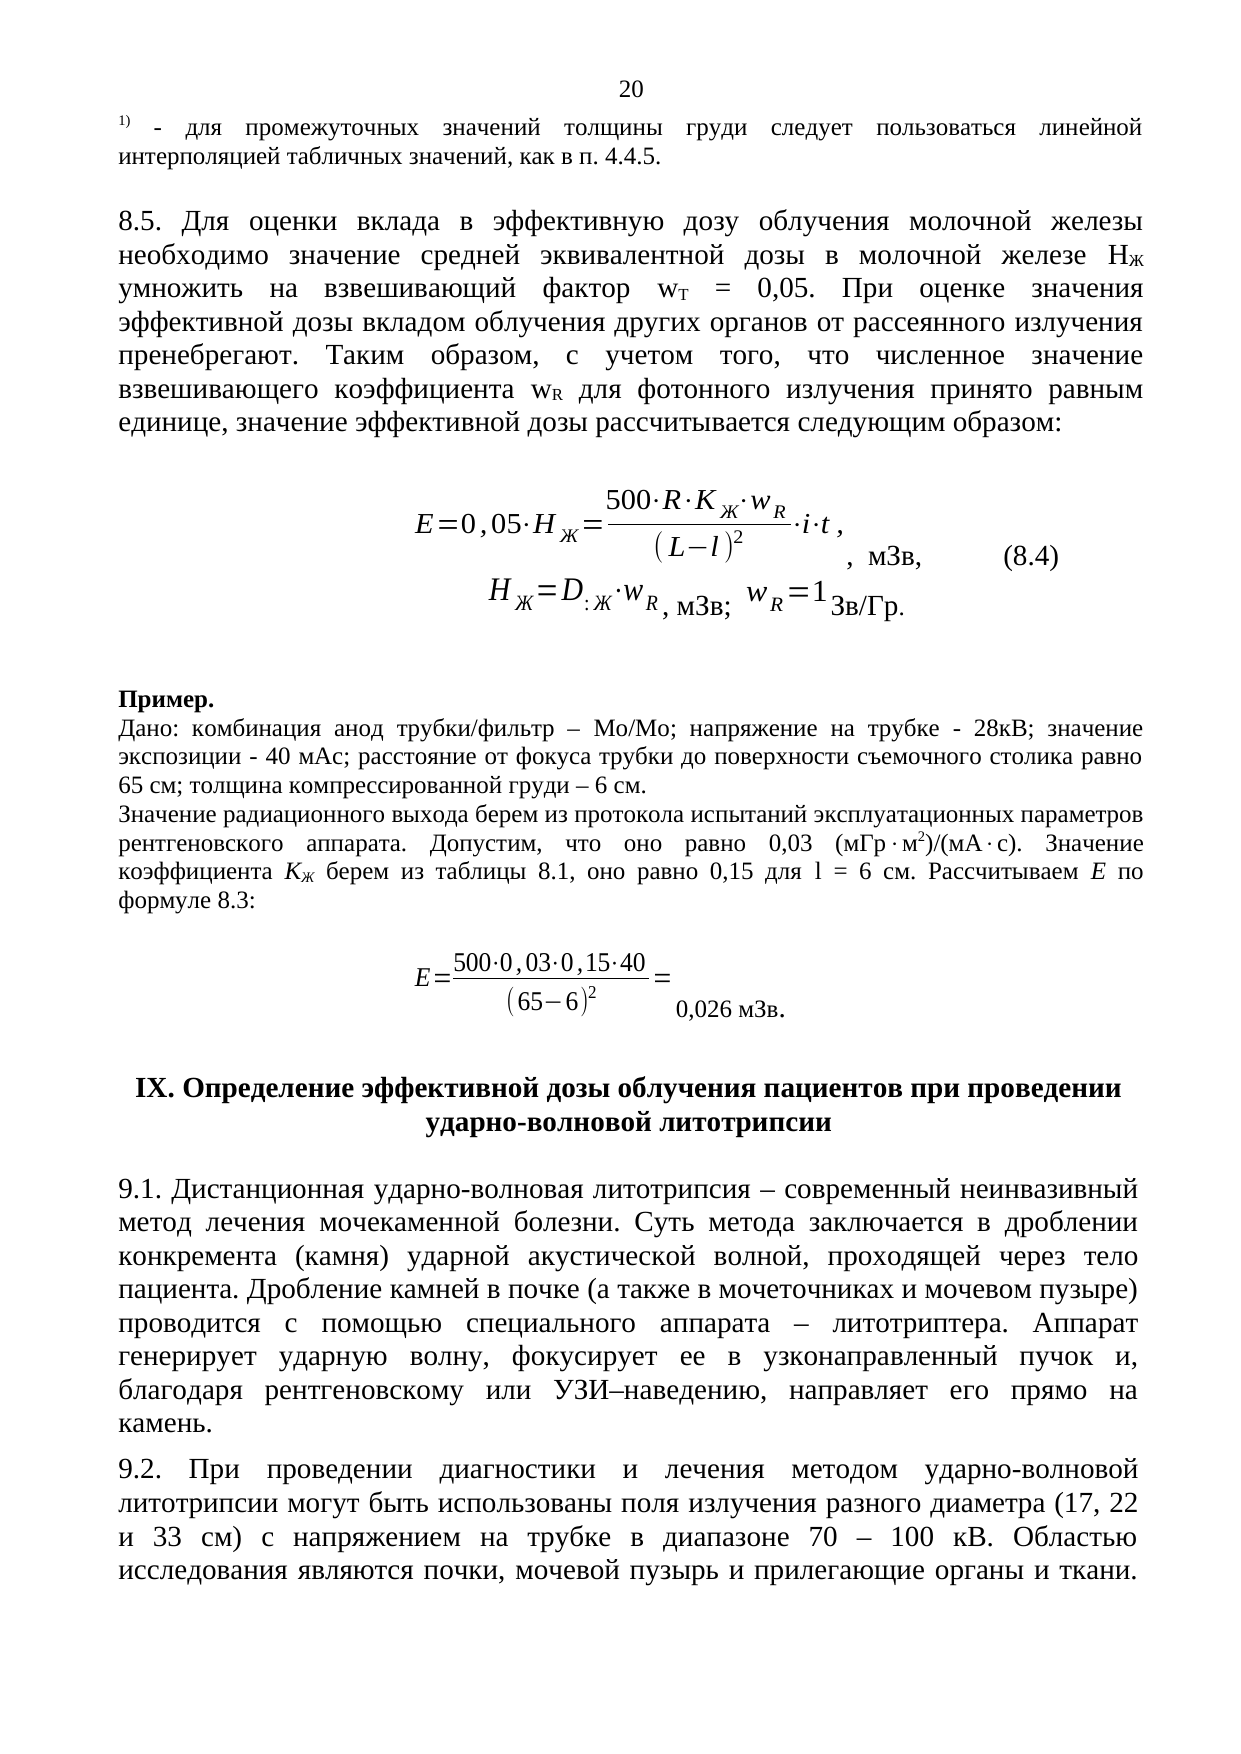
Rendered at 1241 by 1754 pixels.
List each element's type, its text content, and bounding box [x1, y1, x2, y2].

text Пример. [118, 684, 1144, 713]
text 1) - для промежуточных значений толщины груди следует пользоваться линейной интерполяцией табличных значений, как в п. 4.4.5. [118, 112, 1144, 170]
text 8.5. Для оценки вклада в эффективную дозу облучения молочной железы необходимо значение средней эквивалентной дозы в молочной железе HЖ умножить на взвешивающий фактор wT = 0,05. При оценке значения эффективной дозы вкладом облучения других органов от рассеянного излучения пренебрегают. Таким образом, с учетом того, что численное значение взвешивающего коэффициента wR для фотонного излучения принято равным единице, значение эффективной дозы рассчитывается следующим образом: [118, 203, 1144, 438]
text , мЗв, (8.4) [118, 484, 1144, 572]
text 0,026 мЗв. [339, 947, 1144, 1024]
text IX. Определение эффективной дозы облучения пациентов при проведении ударно-волновой литотрипсии [118, 1070, 1139, 1137]
text Дано: комбинация анод трубки/фильтр – Mo/Mo; напряжение на трубке - 28кВ; значение экспозиции - 40 мАс; расстояние от фокуса трубки до поверхности съемочного столика равно ; толщина компрессированной груди – . [118, 713, 1144, 799]
text 9.1. Дистанционная ударно-волновая литотрипсия – современный неинвазивный метод лечения мочекаменной болезни. Суть метода заключается в дроблении конкремента (камня) ударной акустической волной, проходящей через тело пациента. Дробление камней в почке (а также в мочеточниках и мочевом пузыре) проводится с помощью специального аппарата – литотриптера. Аппарат генерирует ударную волну, фокусирует ее в узконаправленный пучок и, благодаря рентгеновскому или УЗИ–наведению, направляет его прямо на камень. [118, 1171, 1139, 1439]
text , мЗв; Зв/Гр. [413, 572, 1144, 622]
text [118, 1452, 1139, 1586]
text Значение радиационного выхода берем из протокола испытаний эксплуатационных параметров рентгеновского аппарата. Допустим, что оно равно 0,03 (мГрм2)/(мАс). Значение коэффициента КЖ берем из таблицы 8.1, оно равно 0,15 для l = . Рассчитываем Е по формуле 8.3: [118, 799, 1144, 914]
